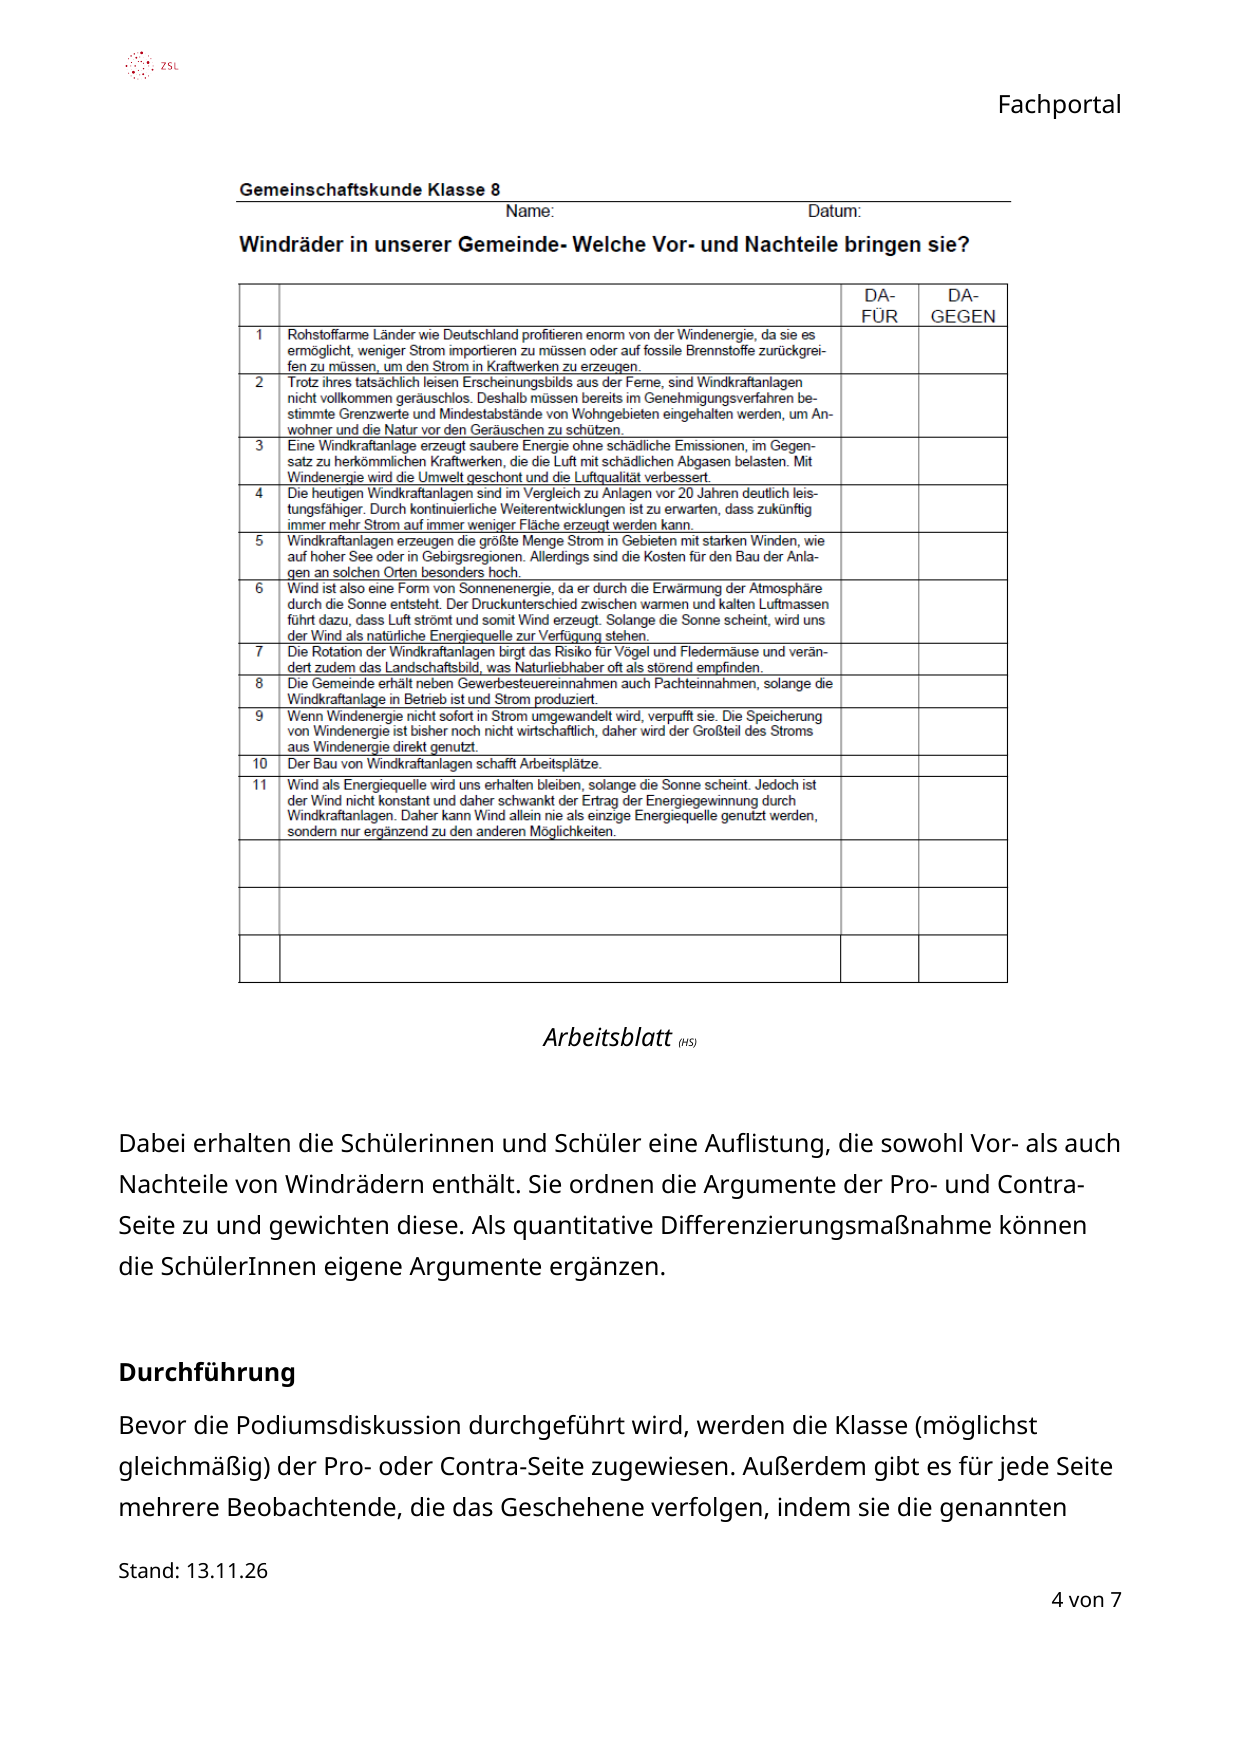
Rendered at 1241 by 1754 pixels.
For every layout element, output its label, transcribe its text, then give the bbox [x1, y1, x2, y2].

picture [118, 44, 186, 87]
picture [196, 162, 1045, 1001]
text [118, 1408, 1122, 1524]
text Dabei erhalten die Schülerinnen und Schüler eine Auflistung, die sowohl Vor- als auch Nachteile von Windrädern enthält. Sie ordnen die Argumente der Pro- und Contra-Seite zu und gewichten diese. Als quantitative Differenzierungsmaßnahme können die SchülerInnen eigene Argumente ergänzen. [118, 1126, 1122, 1282]
text Arbeitsblatt (HS) [118, 1019, 1122, 1053]
text Durchführung [118, 1355, 1122, 1389]
